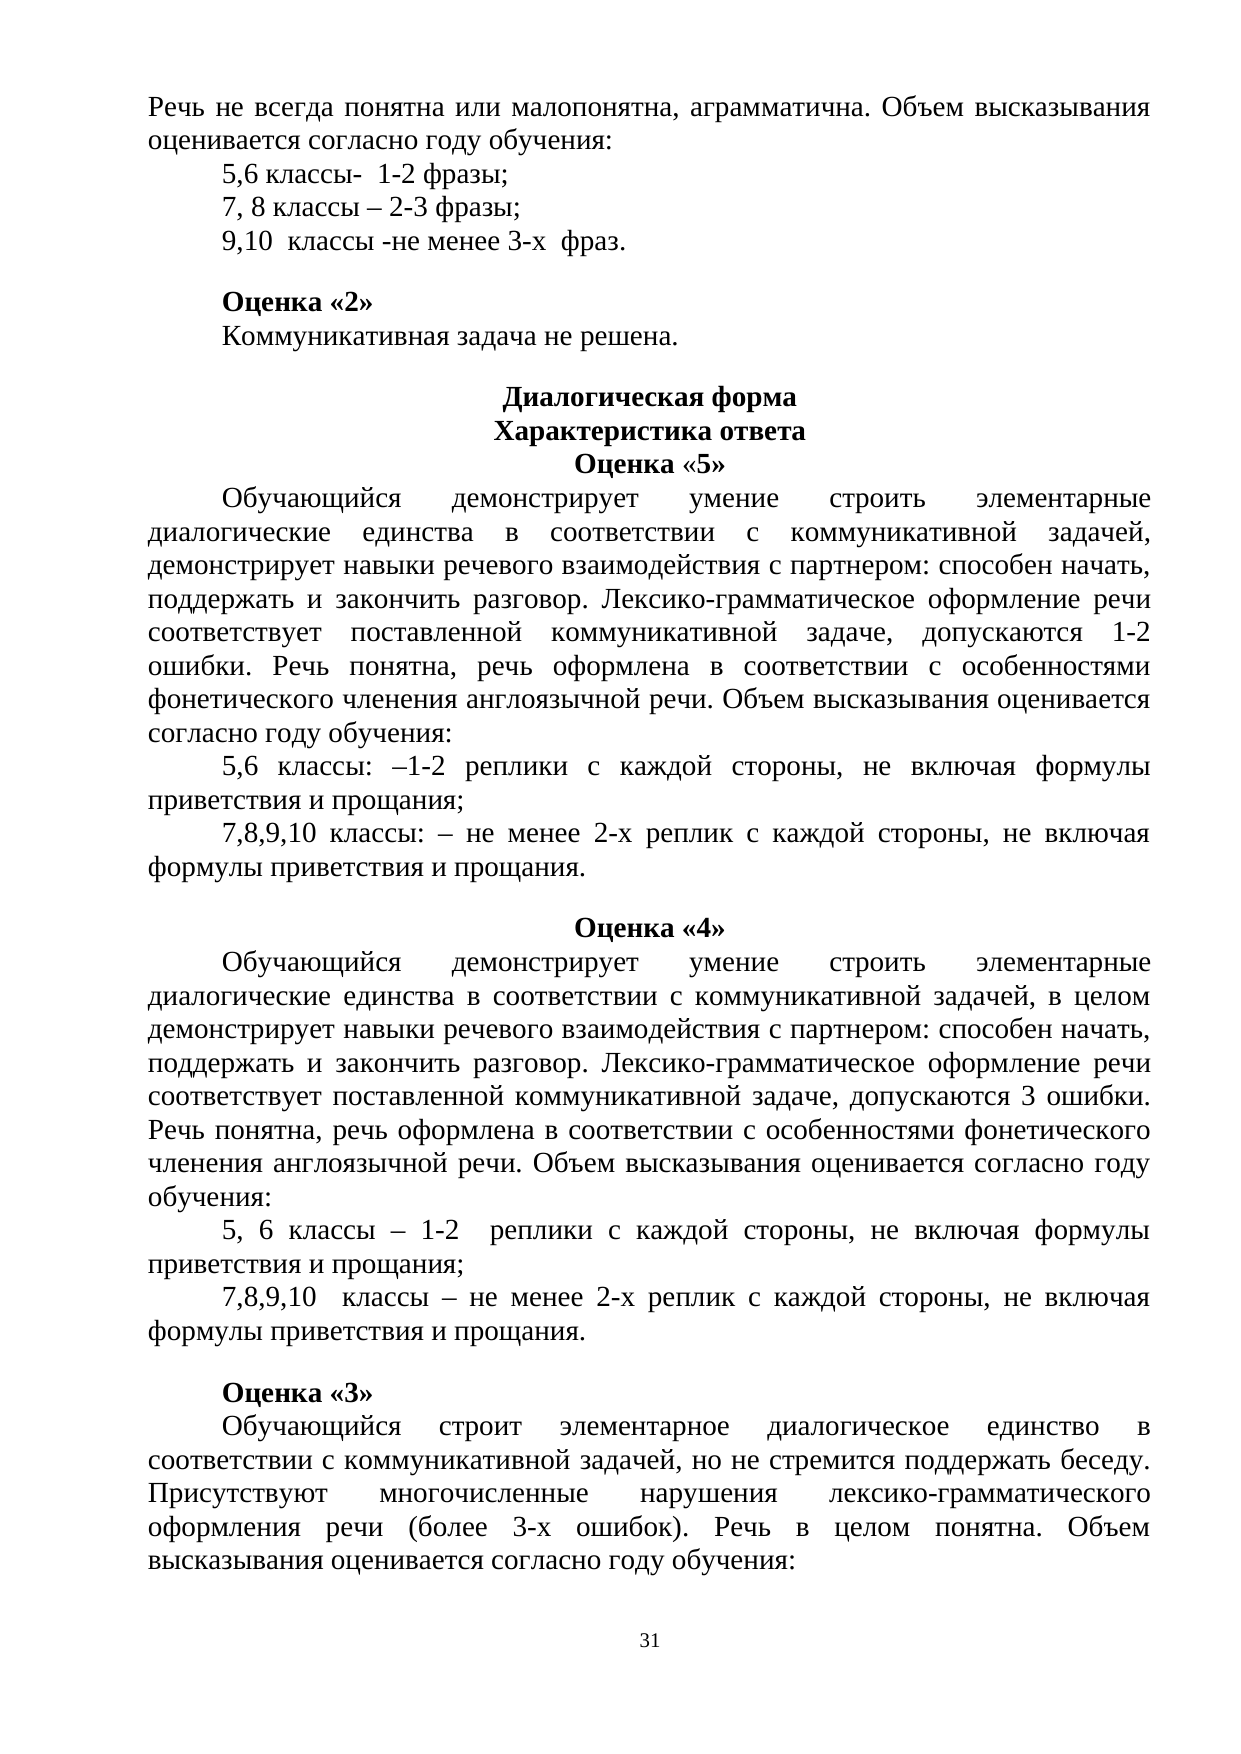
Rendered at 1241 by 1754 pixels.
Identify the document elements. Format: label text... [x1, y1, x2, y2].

text 7,8,9,10 классы – не менее 2-х реплик с каждой стороны, не включая формулы приветствия и прощания. [148, 1279, 1152, 1347]
text 7,8,9,10 классы: – не менее 2-х реплик с каждой стороны, не включая формулы приветствия и прощания. [148, 816, 1152, 883]
text 5,6 классы- 1-2 фразы; [148, 156, 1152, 189]
text Оценка «2» [148, 284, 1152, 318]
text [148, 89, 1152, 156]
text 7, 8 классы – 2-3 фразы; [148, 189, 1152, 223]
text Оценка «5» [148, 447, 1152, 480]
text Коммуникативная задача не решена. [148, 318, 1152, 351]
text 5, 6 классы – 1-2 реплики с каждой стороны, не включая формулы приветствия и прощания; [148, 1212, 1152, 1279]
text Оценка «4» [148, 911, 1152, 944]
text 5,6 классы: –1-2 реплики с каждой стороны, не включая формулы приветствия и прощания; [148, 748, 1152, 816]
text Обучающийся демонстрирует умение строить элементарные диалогические единства в соответствии с коммуникативной задачей, в целом демонстрирует навыки речевого взаимодействия с партнером: способен начать, поддержать и закончить разговор. Лексико-грамматическое оформление речи соответствует поставленной коммуникативной задаче, допускаются 3 ошибки. Речь понятна, речь оформлена в соответствии с особенностями фонетического членения англоязычной речи. Объем высказывания оценивается согласно году обучения: [148, 944, 1152, 1212]
text Характеристика ответа [148, 413, 1152, 447]
text Оценка «3» [148, 1375, 1152, 1408]
text Обучающийся демонстрирует умение строить элементарные диалогические единства в соответствии с коммуникативной задачей, демонстрирует навыки речевого взаимодействия с партнером: способен начать, поддержать и закончить разговор. Лексико-грамматическое оформление речи соответствует поставленной коммуникативной задаче, допускаются 1-2 ошибки. Речь понятна, речь оформлена в соответствии с особенностями фонетического членения англоязычной речи. Объем высказывания оценивается согласно году обучения: [148, 480, 1152, 748]
text 9,10 классы -не менее 3-х фраз. [148, 223, 1152, 256]
text Диалогическая форма [148, 379, 1152, 413]
text Обучающийся строит элементарное диалогическое единство в соответствии с коммуникативной задачей, но не стремится поддержать беседу. Присутствуют многочисленные нарушения лексико-грамматического оформления речи (более 3-х ошибок). Речь в целом понятна. Объем высказывания оценивается согласно году обучения: [148, 1408, 1152, 1576]
